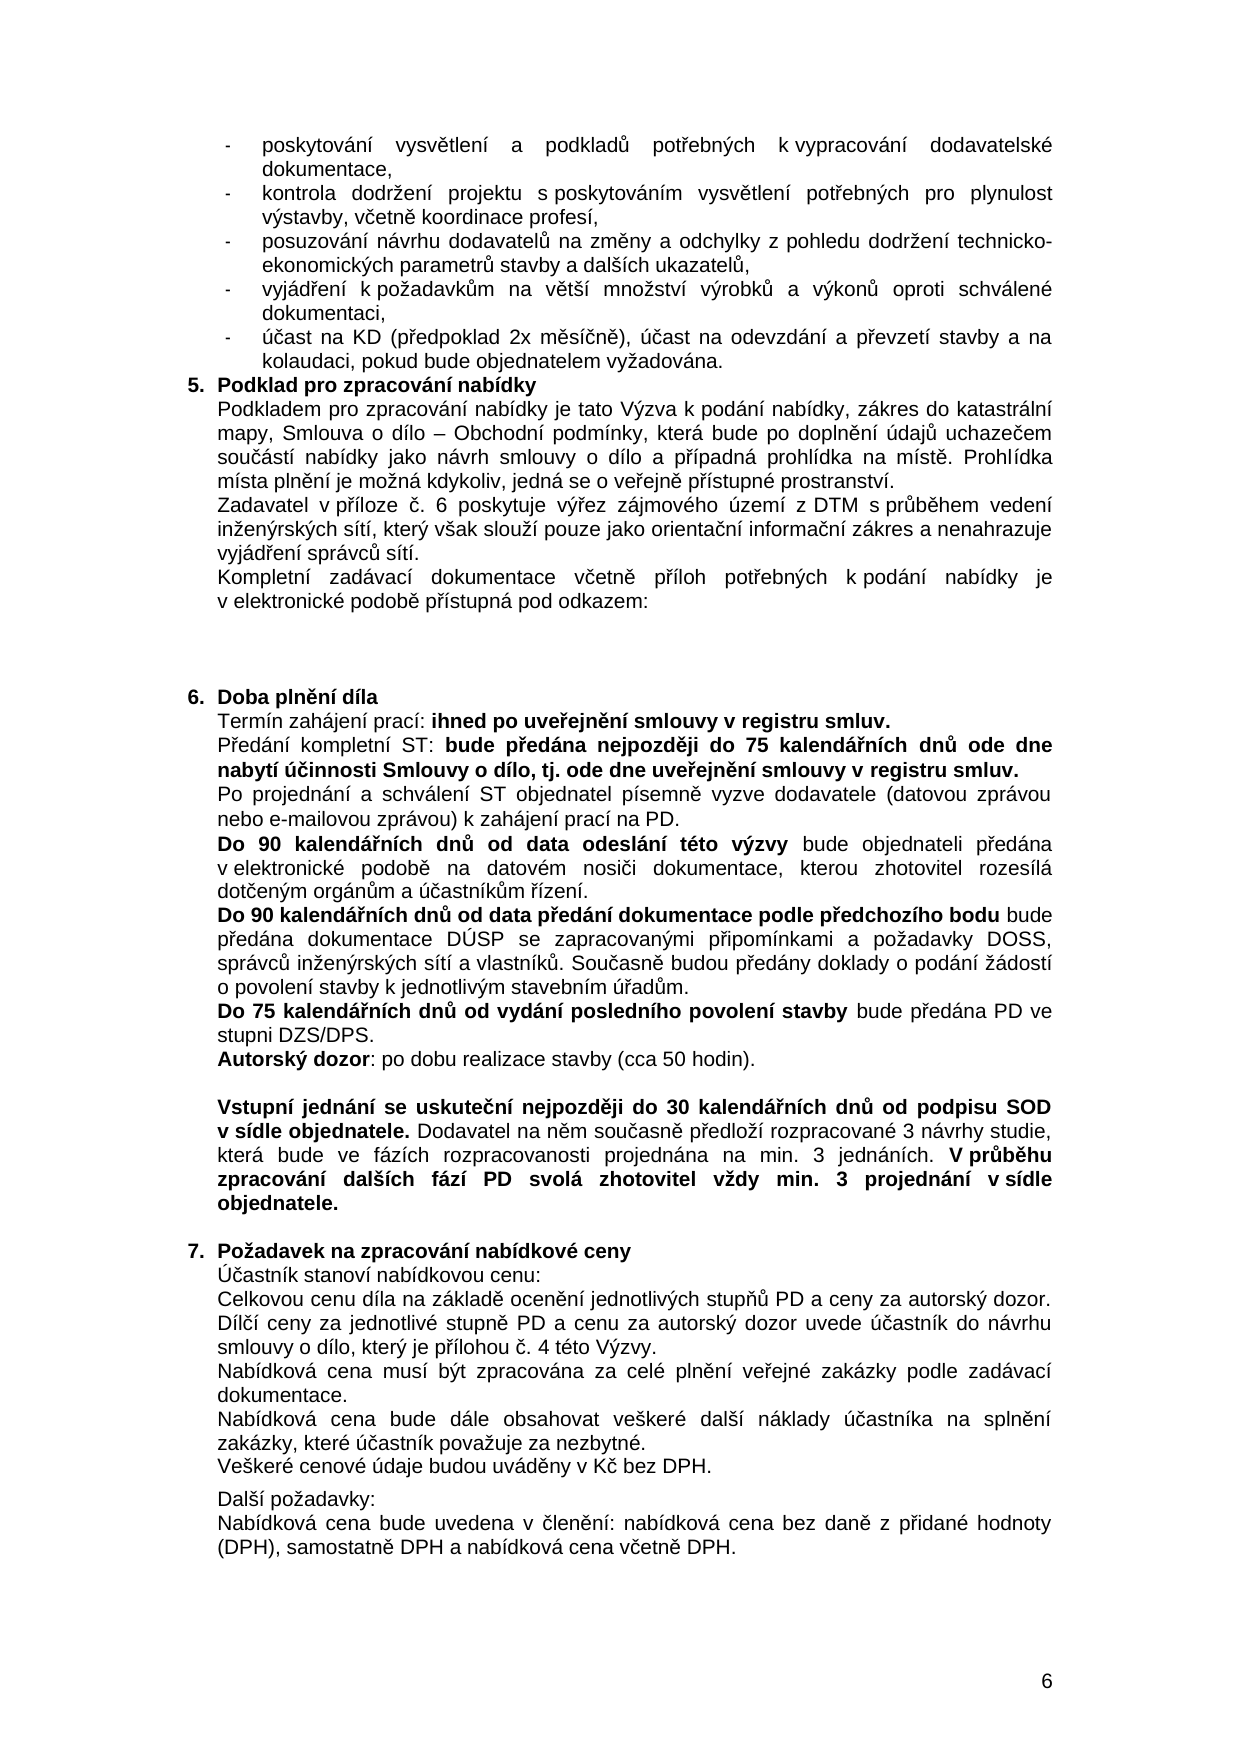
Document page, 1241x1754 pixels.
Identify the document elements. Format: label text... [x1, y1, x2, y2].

text Kompletní zadávací dokumentace včetně příloh potřebných k podání nabídky je v elektronické podobě přístupná pod odkazem: [217, 565, 1053, 613]
text Nabídková cena musí být zpracována za celé plnění veřejné zakázky podle zadávací dokumentace. [217, 1358, 1053, 1406]
text Předání kompletní ST: bude předána nejpozději do 75 kalendářních dnů ode dne nabytí účinnosti Smlouvy o dílo, tj. ode dne uveřejnění smlouvy v registru smluv. [217, 733, 1053, 782]
list kontrola dodržení projektu s poskytováním vysvětlení potřebných pro plynulost výstavby, včetně koordinace profesí, [225, 181, 1053, 229]
text Nabídková cena bude uvedena v členění: nabídková cena bez daně z přidané hodnoty (DPH), samostatně DPH a nabídková cena včetně DPH. [217, 1511, 1053, 1558]
text Účastník stanoví nabídkovou cenu: [187, 1263, 1053, 1287]
list Doba plnění díla [187, 684, 1053, 708]
text Nabídková cena bude dále obsahovat veškeré další náklady účastníka na splnění zakázky, které účastník považuje za nezbytné. [217, 1406, 1053, 1454]
text Veškeré cenové údaje budou uváděny v Kč bez DPH. [217, 1454, 1053, 1478]
text Celkovou cenu díla na základě ocenění jednotlivých stupňů PD a ceny za autorský dozor. Dílčí ceny za jednotlivé stupně PD a cenu za autorský dozor uvede účastník do návrhu smlouvy o dílo, který je přílohou č. 4 této Výzvy. [217, 1287, 1053, 1358]
list vyjádření k požadavkům na větší množství výrobků a výkonů oproti schválené dokumentaci, [225, 277, 1053, 325]
text Do 75 kalendářních dnů od vydání posledního povolení stavby bude předána PD ve stupni DZS/DPS. [217, 999, 1053, 1047]
list posuzování návrhu dodavatelů na změny a odchylky z pohledu dodržení technicko-ekonomických parametrů stavby a dalších ukazatelů, [225, 229, 1053, 277]
text Další požadavky: [217, 1487, 1053, 1511]
text Podkladem pro zpracování nabídky je tato Výzva k podání nabídky, zákres do katastrální mapy, Smlouva o dílo – Obchodní podmínky, která bude po doplnění údajů uchazečem součástí nabídky jako návrh smlouvy o dílo a případná prohlídka na místě. Prohlídka místa plnění je možná kdykoliv, jedná se o veřejně přístupné prostranství. [217, 397, 1053, 493]
text Do 90 kalendářních dnů od data odeslání této výzvy bude objednateli předána v elektronické podobě na datovém nosiči dokumentace, kterou zhotovitel rozesílá dotčeným orgánům a účastníkům řízení. [217, 831, 1053, 903]
text Vstupní jednání se uskuteční nejpozději do 30 kalendářních dnů od podpisu SOD v sídle objednatele. Dodavatel na něm současně předloží rozpracované 3 návrhy studie, která bude ve fázích rozpracovanosti projednána na min. 3 jednáních. V průběhu zpracování dalších fází PD svolá zhotovitel vždy min. 3 projednání v sídle objednatele. [217, 1095, 1053, 1215]
list Podklad pro zpracování nabídky [187, 373, 1053, 397]
list Požadavek na zpracování nabídkové ceny [187, 1239, 1053, 1263]
text Do 90 kalendářních dnů od data předání dokumentace podle předchozího bodu bude předána dokumentace DÚSP se zapracovanými připomínkami a požadavky DOSS, správců inženýrských sítí a vlastníků. Současně budou předány doklady o podání žádostí o povolení stavby k jednotlivým stavebním úřadům. [217, 903, 1053, 999]
text Autorský dozor: po dobu realizace stavby (cca 50 hodin). [217, 1047, 1053, 1071]
list účast na KD (předpoklad 2x měsíčně), účast na odevzdání a převzetí stavby a na kolaudaci, pokud bude objednatelem vyžadována. [225, 325, 1053, 373]
list poskytování vysvětlení a podkladů potřebných k vypracování dodavatelské dokumentace, [225, 133, 1053, 181]
text Po projednání a schválení ST objednatel písemně vyzve dodavatele (datovou zprávou nebo e-mailovou zprávou) k zahájení prací na PD. [217, 782, 1053, 831]
text Zadavatel v příloze č. 6 poskytuje výřez zájmového území z DTM s průběhem vedení inženýrských sítí, který však slouží pouze jako orientační informační zákres a nenahrazuje vyjádření správců sítí. [217, 493, 1053, 565]
text Termín zahájení prací: ihned po uveřejnění smlouvy v registru smluv. [217, 708, 1053, 732]
